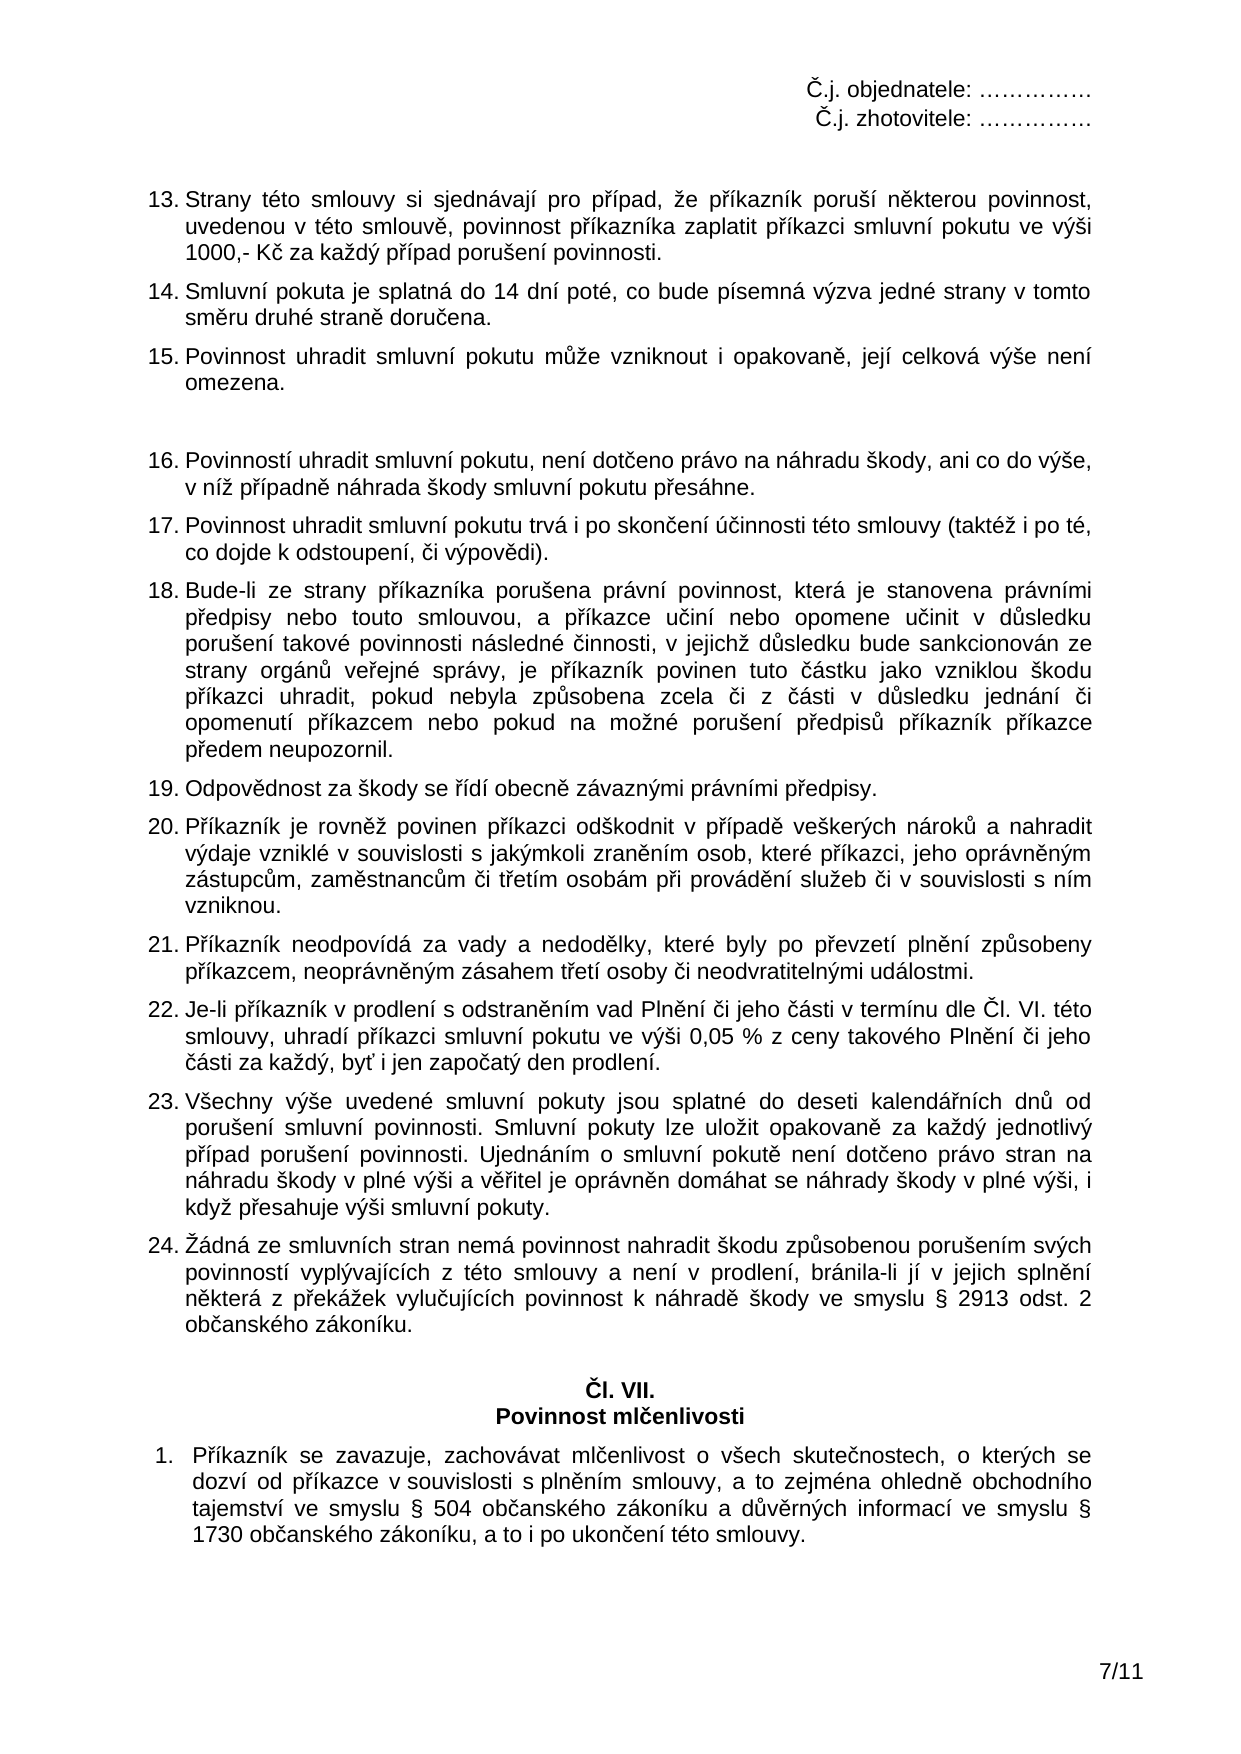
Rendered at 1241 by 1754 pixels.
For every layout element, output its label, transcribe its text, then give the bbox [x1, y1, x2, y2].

list Povinnost uhradit smluvní pokutu trvá i po skončení účinnosti této smlouvy (taktéž i po té, co dojde k odstoupení, či výpovědi). [148, 512, 1093, 565]
list Příkazník je rovněž povinen příkazci odškodnit v případě veškerých nároků a nahradit výdaje vzniklé v souvislosti s jakýmkoli zraněním osob, které příkazci, jeho oprávněným zástupcům, zaměstnancům či třetím osobám při provádění služeb či v souvislosti s ním vzniknou. [148, 813, 1093, 919]
list Povinnost uhradit smluvní pokutu může vzniknout i opakovaně, její celková výše není omezena. [148, 343, 1093, 396]
list Příkazník neodpovídá za vady a nedodělky, které byly po převzetí plnění způsobeny příkazcem, neoprávněným zásahem třetí osoby či neodvratitelnými událostmi. [148, 931, 1093, 984]
list Všechny výše uvedené smluvní pokuty jsou splatné do deseti kalendářních dnů od porušení smluvní povinnosti. Smluvní pokuty lze uložit opakovaně za každý jednotlivý případ porušení povinnosti. Ujednáním o smluvní pokutě není dotčeno právo stran na náhradu škody v plné výši a věřitel je oprávněn domáhat se náhrady škody v plné výši, i když přesahuje výši smluvní pokuty. [148, 1088, 1093, 1220]
list Čl. VII. [148, 1377, 1093, 1403]
list Příkazník se zavazuje, zachovávat mlčenlivost o všech skutečnostech, o kterých se dozví od příkazce v souvislosti s plněním smlouvy, a to zejména ohledně obchodního tajemství ve smyslu § 504 občanského zákoníku a důvěrných informací ve smyslu § 1730 občanského zákoníku, a to i po ukončení této smlouvy. [154, 1442, 1093, 1547]
list Smluvní pokuta je splatná do 14 dní poté, co bude písemná výzva jedné strany v tomto směru druhé straně doručena. [148, 278, 1093, 331]
list Povinnost mlčenlivosti [148, 1403, 1093, 1429]
list Bude-li ze strany příkazníka porušena právní povinnost, která je stanovena právními předpisy nebo touto smlouvou, a příkazce učiní nebo opomene učinit v důsledku porušení takové povinnosti následné činnosti, v jejichž důsledku bude sankcionován ze strany orgánů veřejné správy, je příkazník povinen tuto částku jako vzniklou škodu příkazci uhradit, pokud nebyla způsobena zcela či z části v důsledku jednání či opomenutí příkazcem nebo pokud na možné porušení předpisů příkazník příkazce předem neupozornil. [148, 577, 1093, 762]
list Žádná ze smluvních stran nemá povinnost nahradit škodu způsobenou porušením svých povinností vyplývajících z této smlouvy a není v prodlení, bránila-li jí v jejich splnění některá z překážek vylučujících povinnost k náhradě škody ve smyslu § 2913 odst. 2 občanského zákoníku. [148, 1232, 1093, 1338]
list Je-li příkazník v prodlení s odstraněním vad Plnění či jeho části v termínu dle Čl. VI. této smlouvy, uhradí příkazci smluvní pokutu ve výši 0,05 % z ceny takového Plnění či jeho části za každý, byť i jen započatý den prodlení. [148, 996, 1093, 1076]
list Povinností uhradit smluvní pokutu, není dotčeno právo na náhradu škody, ani co do výše, v níž případně náhrada škody smluvní pokutu přesáhne. [148, 447, 1093, 500]
list Strany této smlouvy si sjednávají pro případ, že příkazník poruší některou povinnost, uvedenou v této smlouvě, povinnost příkazníka zaplatit příkazci smluvní pokutu ve výši 1000,- Kč za každý případ porušení povinnosti. [148, 186, 1093, 265]
list Odpovědnost za škody se řídí obecně závaznými právními předpisy. [148, 774, 1093, 801]
